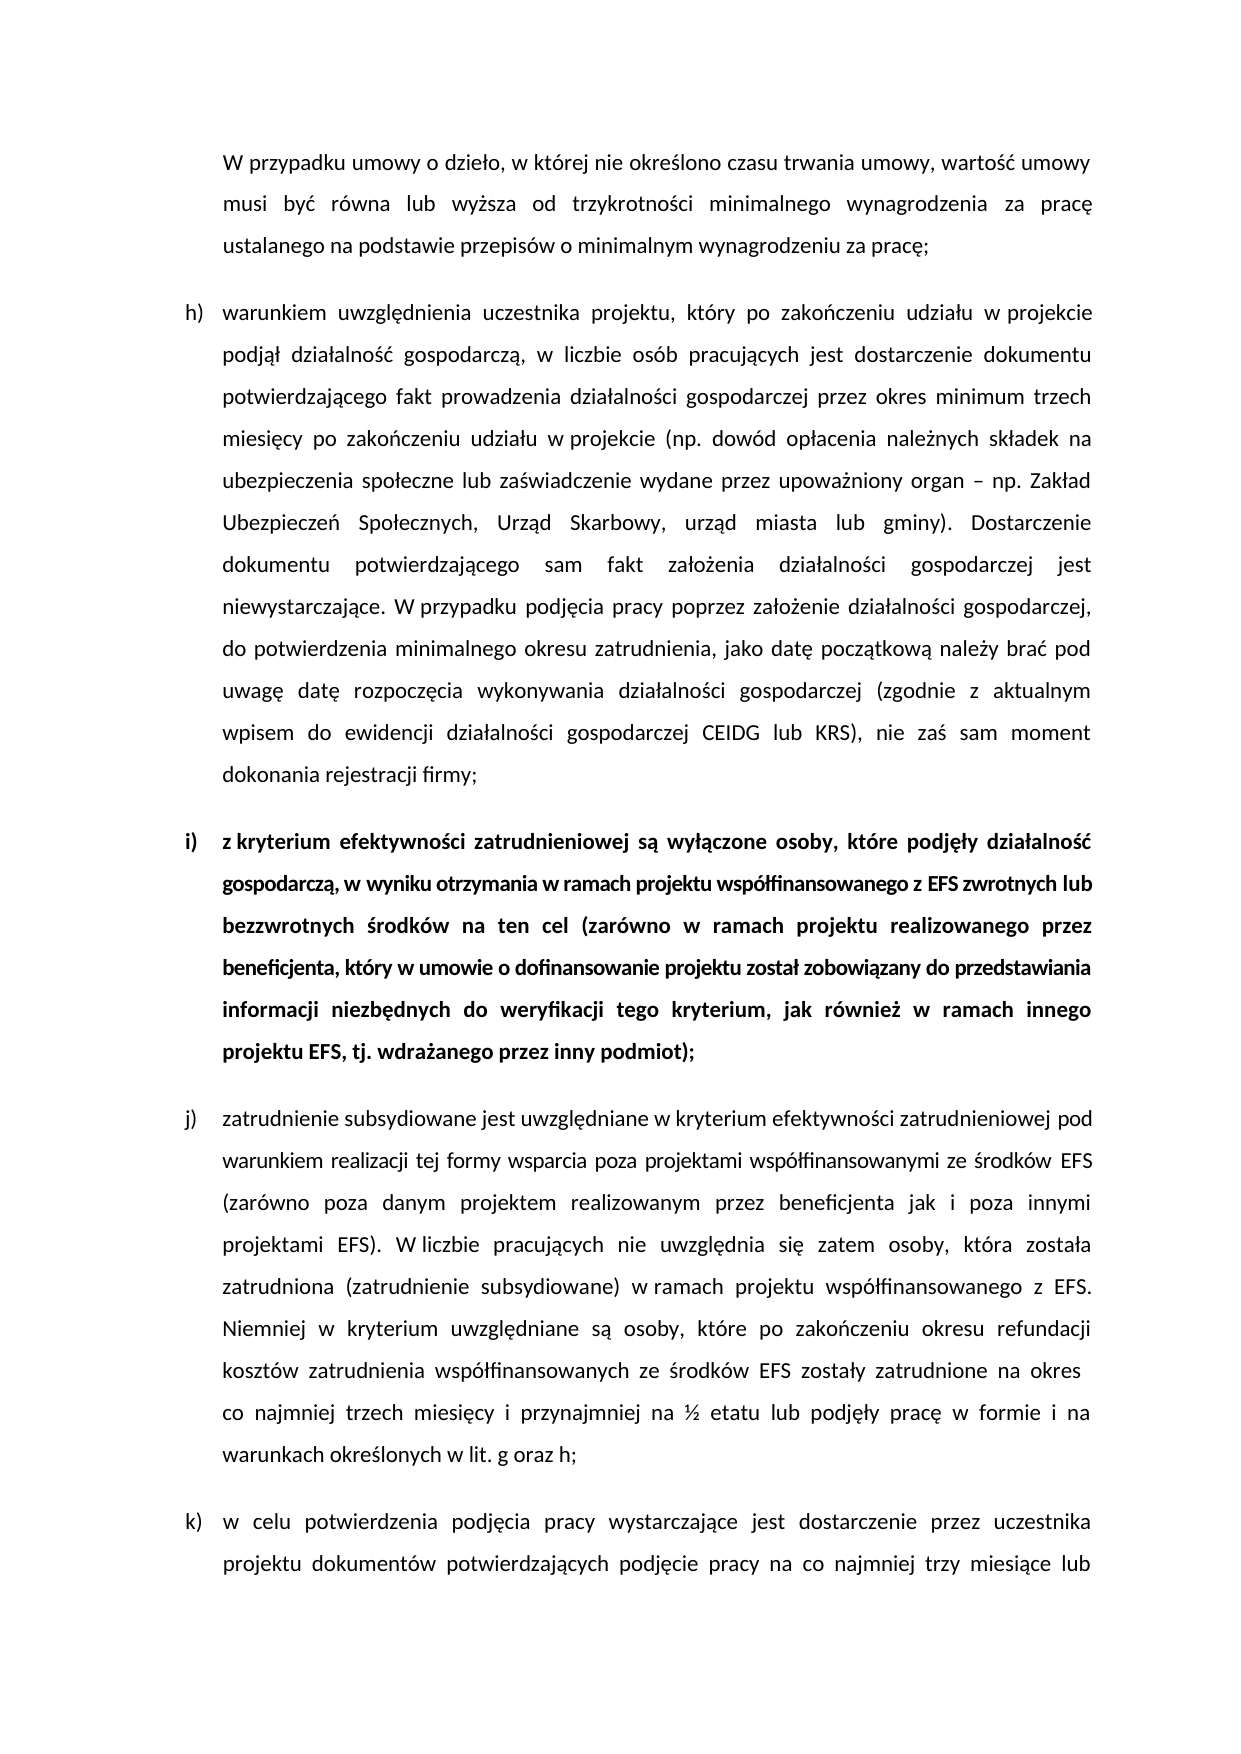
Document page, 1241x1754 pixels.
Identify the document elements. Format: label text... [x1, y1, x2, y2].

list warunkiem uwzględnienia uczestnika projektu, który po zakończeniu udziału w projekcie podjął działalność gospodarczą, w liczbie osób pracujących jest dostarczenie dokumentu potwierdzającego fakt prowadzenia działalności gospodarczej przez okres minimum trzech miesięcy po zakończeniu udziału w projekcie (np. dowód opłacenia należnych składek na ubezpieczenia społeczne lub zaświadczenie wydane przez upoważniony organ – np. Zakład Ubezpieczeń Społecznych, Urząd Skarbowy, urząd miasta lub gminy). Dostarczenie dokumentu potwierdzającego sam fakt założenia działalności gospodarczej jest niewystarczające. W przypadku podjęcia pracy poprzez założenie działalności gospodarczej, do potwierdzenia minimalnego okresu zatrudnienia, jako datę początkową należy brać pod uwagę datę rozpoczęcia wykonywania działalności gospodarczej (zgodnie z aktualnym wpisem do ewidencji działalności gospodarczej CEIDG lub KRS), nie zaś sam moment dokonania rejestracji firmy; [185, 298, 1093, 788]
text W przypadku umowy o dzieło, w której nie określono czasu trwania umowy, wartość umowy musi być równa lub wyższa od trzykrotności minimalnego wynagrodzenia za pracę ustalanego na podstawie przepisów o minimalnym wynagrodzeniu za pracę; [223, 148, 1093, 259]
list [185, 1507, 1093, 1577]
list z kryterium efektywności zatrudnieniowej są wyłączone osoby, które podjęły działalność gospodarczą, w wyniku otrzymania w ramach projektu współfinansowanego z EFS zwrotnych lub bezzwrotnych środków na ten cel (zarówno w ramach projektu realizowanego przez beneficjenta, który w umowie o dofinansowanie projektu został zobowiązany do przedstawiania informacji niezbędnych do weryfikacji tego kryterium, jak również w ramach innego projektu EFS, tj. wdrażanego przez inny podmiot); [185, 827, 1093, 1065]
list zatrudnienie subsydiowane jest uwzględniane w kryterium efektywności zatrudnieniowej pod warunkiem realizacji tej formy wsparcia poza projektami współfinansowanymi ze środków EFS (zarówno poza danym projektem realizowanym przez beneficjenta jak i poza innymi projektami EFS). W liczbie pracujących nie uwzględnia się zatem osoby, która została zatrudniona (zatrudnienie subsydiowane) w ramach projektu współfinansowanego z EFS. Niemniej w kryterium uwzględniane są osoby, które po zakończeniu okresu refundacji kosztów zatrudnienia współfinansowanych ze środków EFS zostały zatrudnione na okres co najmniej trzech miesięcy i przynajmniej na ½ etatu lub podjęły pracę w formie i na warunkach określonych w lit. g oraz h; [185, 1104, 1093, 1468]
